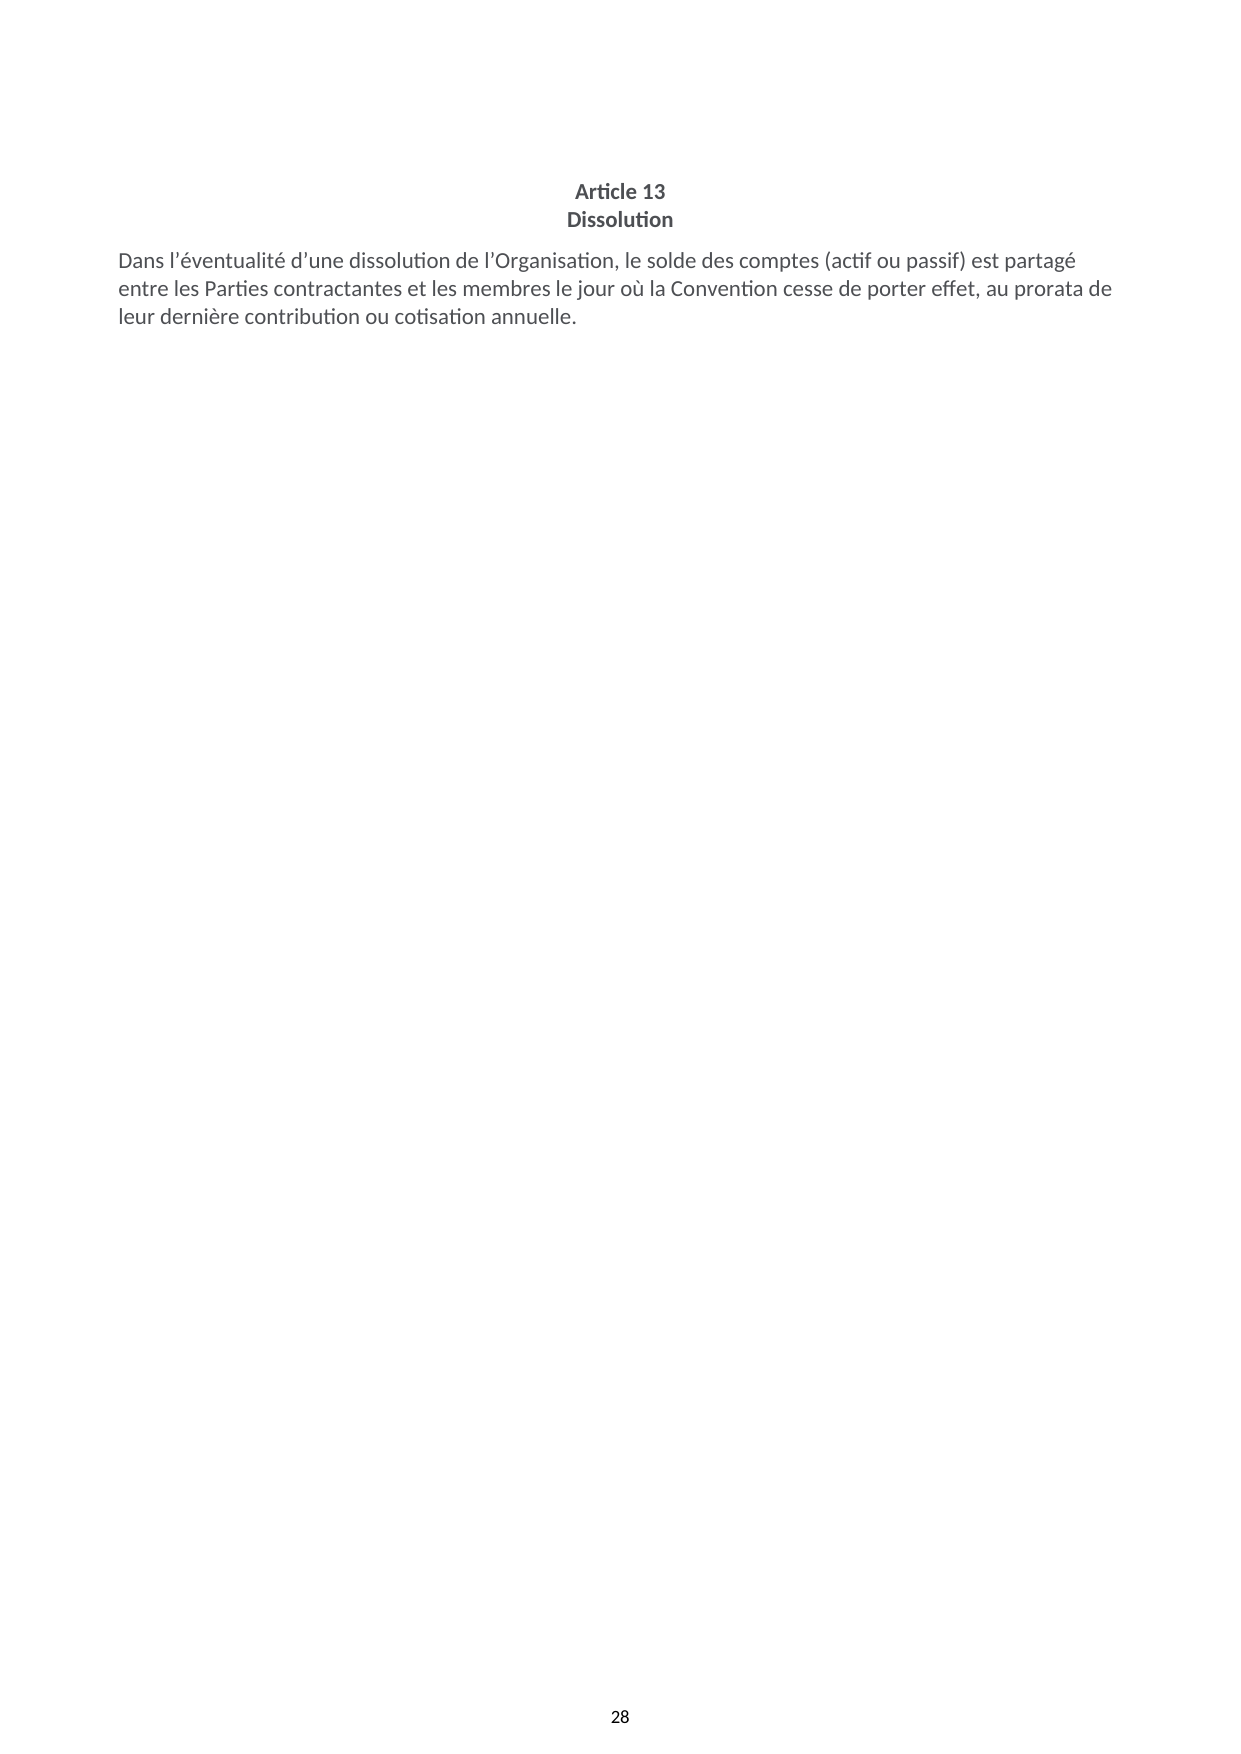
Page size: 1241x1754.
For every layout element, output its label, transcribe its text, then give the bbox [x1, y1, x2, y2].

text Dissolution [118, 205, 1122, 233]
text Dans l’éventualité d’une dissolution de l’Organisation, le solde des comptes (actif ou passif) est partagé entre les Parties contractantes et les membres le jour où la Convention cesse de porter effet, au prorata de leur dernière contribution ou cotisation annuelle. [118, 246, 1122, 330]
text Article 13 [118, 177, 1122, 205]
